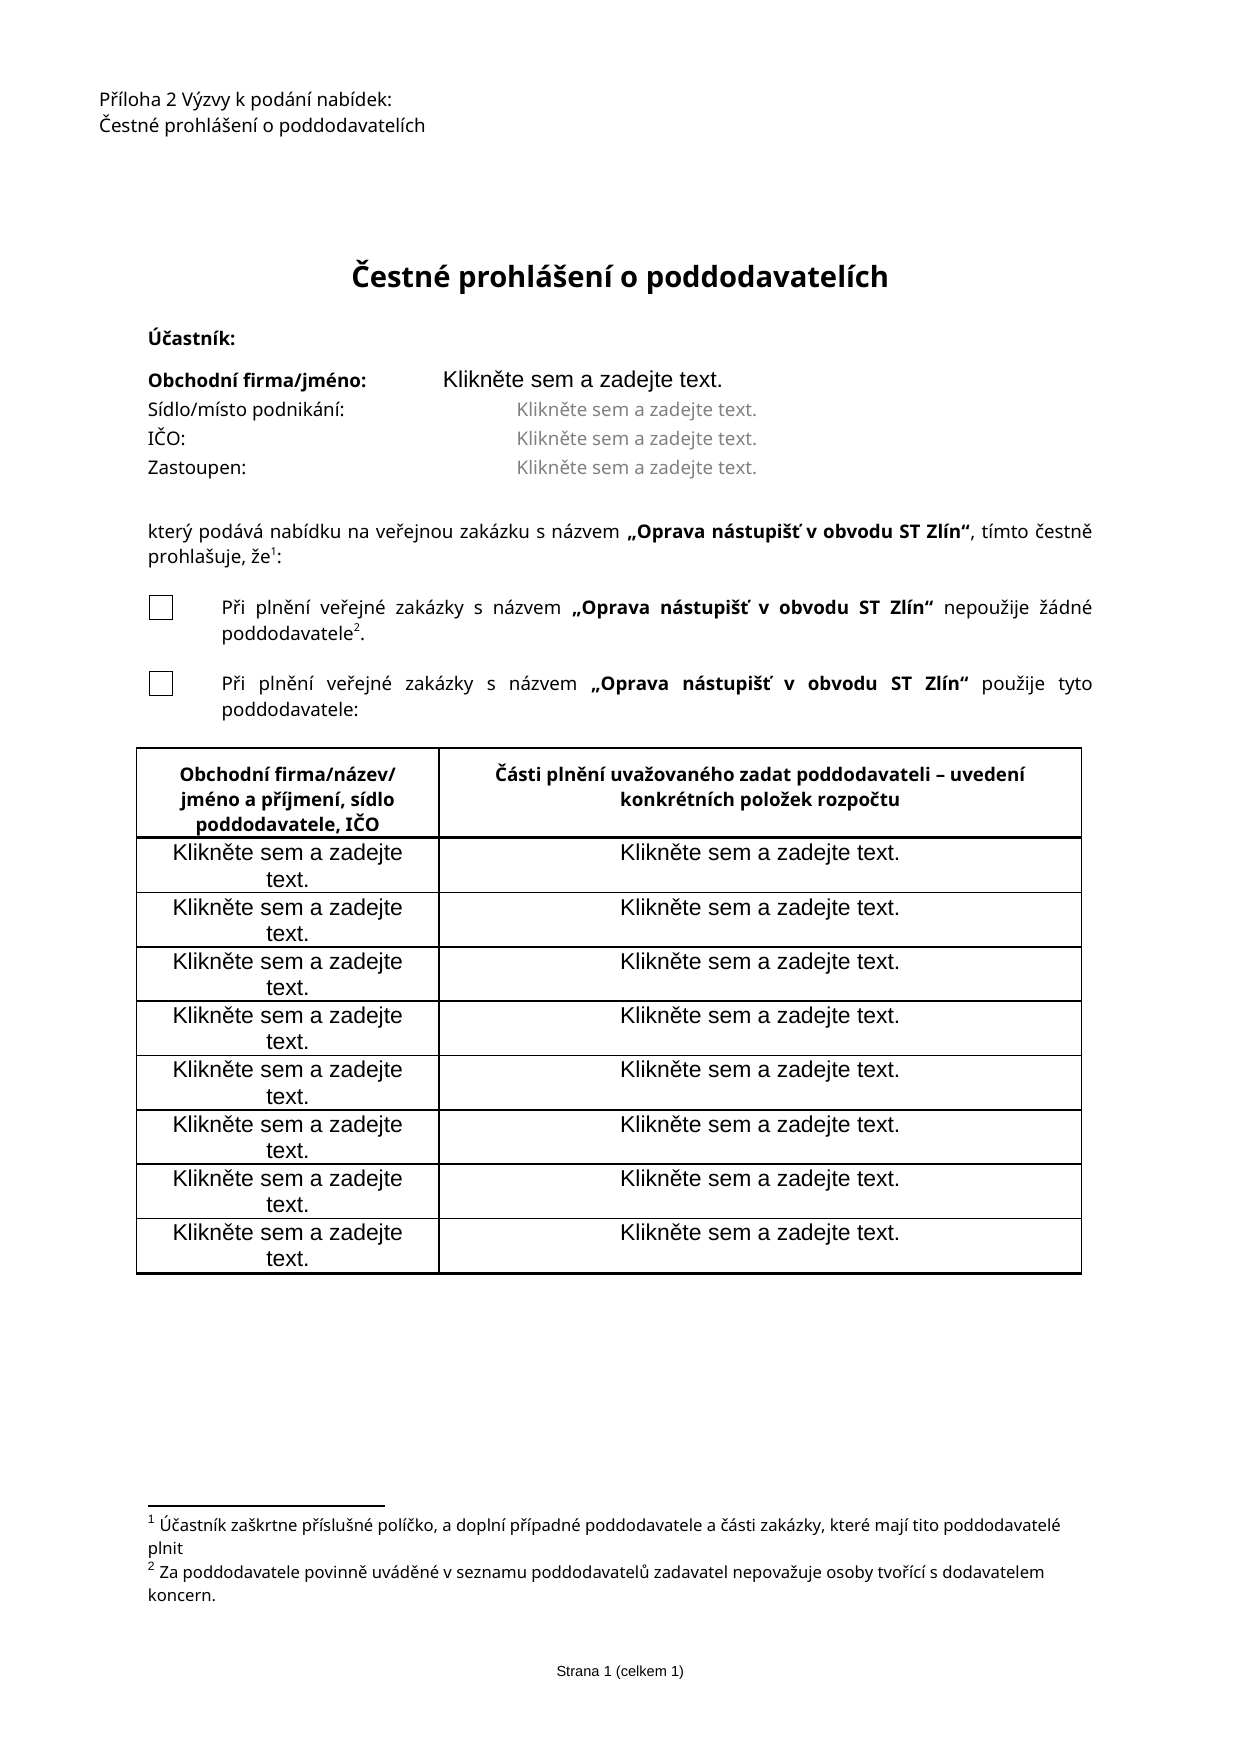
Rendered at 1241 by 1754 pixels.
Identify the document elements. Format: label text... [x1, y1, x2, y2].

text IČO: [148, 422, 1093, 451]
text který podává nabídku na veřejnou zakázku s názvem „Oprava nástupišť v obvodu ST Zlín“, tímto čestně prohlašuje, že: [148, 518, 1093, 569]
table_header Obchodní firma/název/ jméno a příjmení, sídlo poddodavatele, IČO [137, 749, 438, 836]
text Sídlo/místo podnikání: [148, 393, 1093, 422]
table_header Části plnění uvažovaného zadat poddodavateli – uvedení konkrétních položek rozpočtu [440, 749, 1081, 836]
text Zastoupen: [148, 451, 1093, 480]
title Čestné prohlášení o poddodavatelích [148, 256, 1093, 296]
text Při plnění veřejné zakázky s názvem „Oprava nástupišť v obvodu ST Zlín“ použije tyto poddodavatele: [148, 670, 1093, 721]
text Účastník: [148, 321, 1093, 352]
text Při plnění veřejné zakázky s názvem „Oprava nástupišť v obvodu ST Zlín“ nepoužije žádné poddodavatele. [148, 594, 1093, 645]
text Obchodní firma/jméno: [148, 364, 1093, 393]
